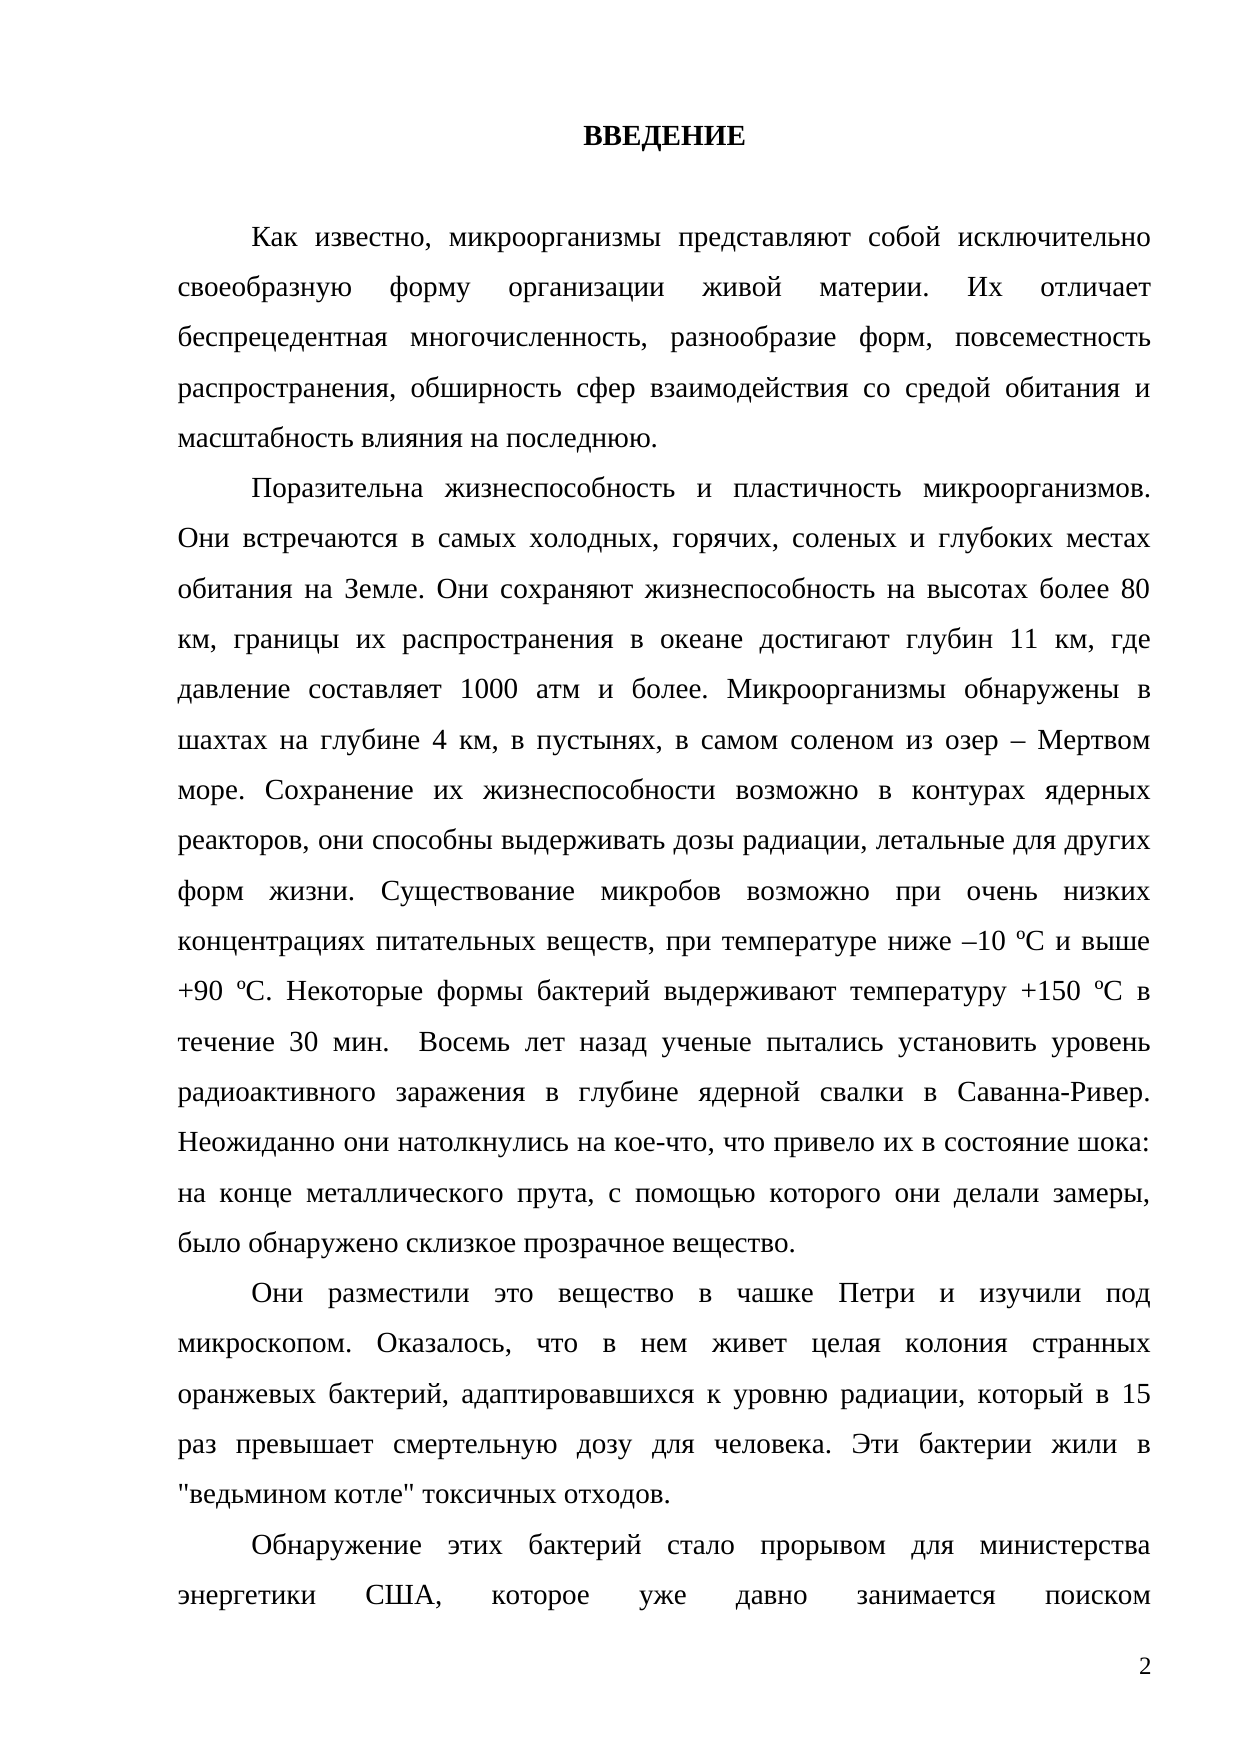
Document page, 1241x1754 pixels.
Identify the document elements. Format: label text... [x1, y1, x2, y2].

text Они разместили это вещество в чашке Петри и изучили под микроскопом. Оказалось, что в нем живет целая колония странных оранжевых бактерий, адаптировавшихся к уровню радиации, который в 15 раз превышает смертельную дозу для человека. Эти бактерии жили в "ведьмином котле" токсичных отходов. [177, 1275, 1152, 1510]
text Поразительна жизнеспособность и пластичность микроорганизмов. Они встречаются в самых холодных, горячих, соленых и глубоких местах обитания на Земле. Они сохраняют жизнеспособность на высотах более 80 км, границы их распространения в океане достигают глубин 11 км, где давление составляет 1000 атм и более. Микроорганизмы обнаружены в шахтах на глубине 4 км, в пустынях, в самом соленом из озер – Мертвом море. Сохранение их жизнеспособности возможно в контурах ядерных реакторов, они способны выдерживать дозы радиации, летальные для других форм жизни. Существование микробов возможно при очень низких концентрациях питательных веществ, при температуре ниже –10 ºС и выше +90 ºС. Некоторые формы бактерий выдерживают температуру +150 ºС в течение 30 мин. Восемь лет назад ученые пытались установить уровень радиоактивного заражения в глубине ядерной свалки в Саванна-Ривер. Неожиданно они натолкнулись на кое-что, что привело их в состояние шока: на конце металлического прута, с помощью которого они делали замеры, было обнаружено склизкое прозрачное вещество. [177, 470, 1152, 1258]
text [177, 1527, 1152, 1611]
text Как известно, микроорганизмы представляют собой исключительно своеобразную форму организации живой материи. Их отличает беспрецедентная многочисленность, разнообразие форм, повсеместность распространения, обширность сфер взаимодействия со средой обитания и масштабность влияния на последнюю. [177, 219, 1152, 453]
text ВВЕДЕНИЕ [177, 118, 1152, 152]
